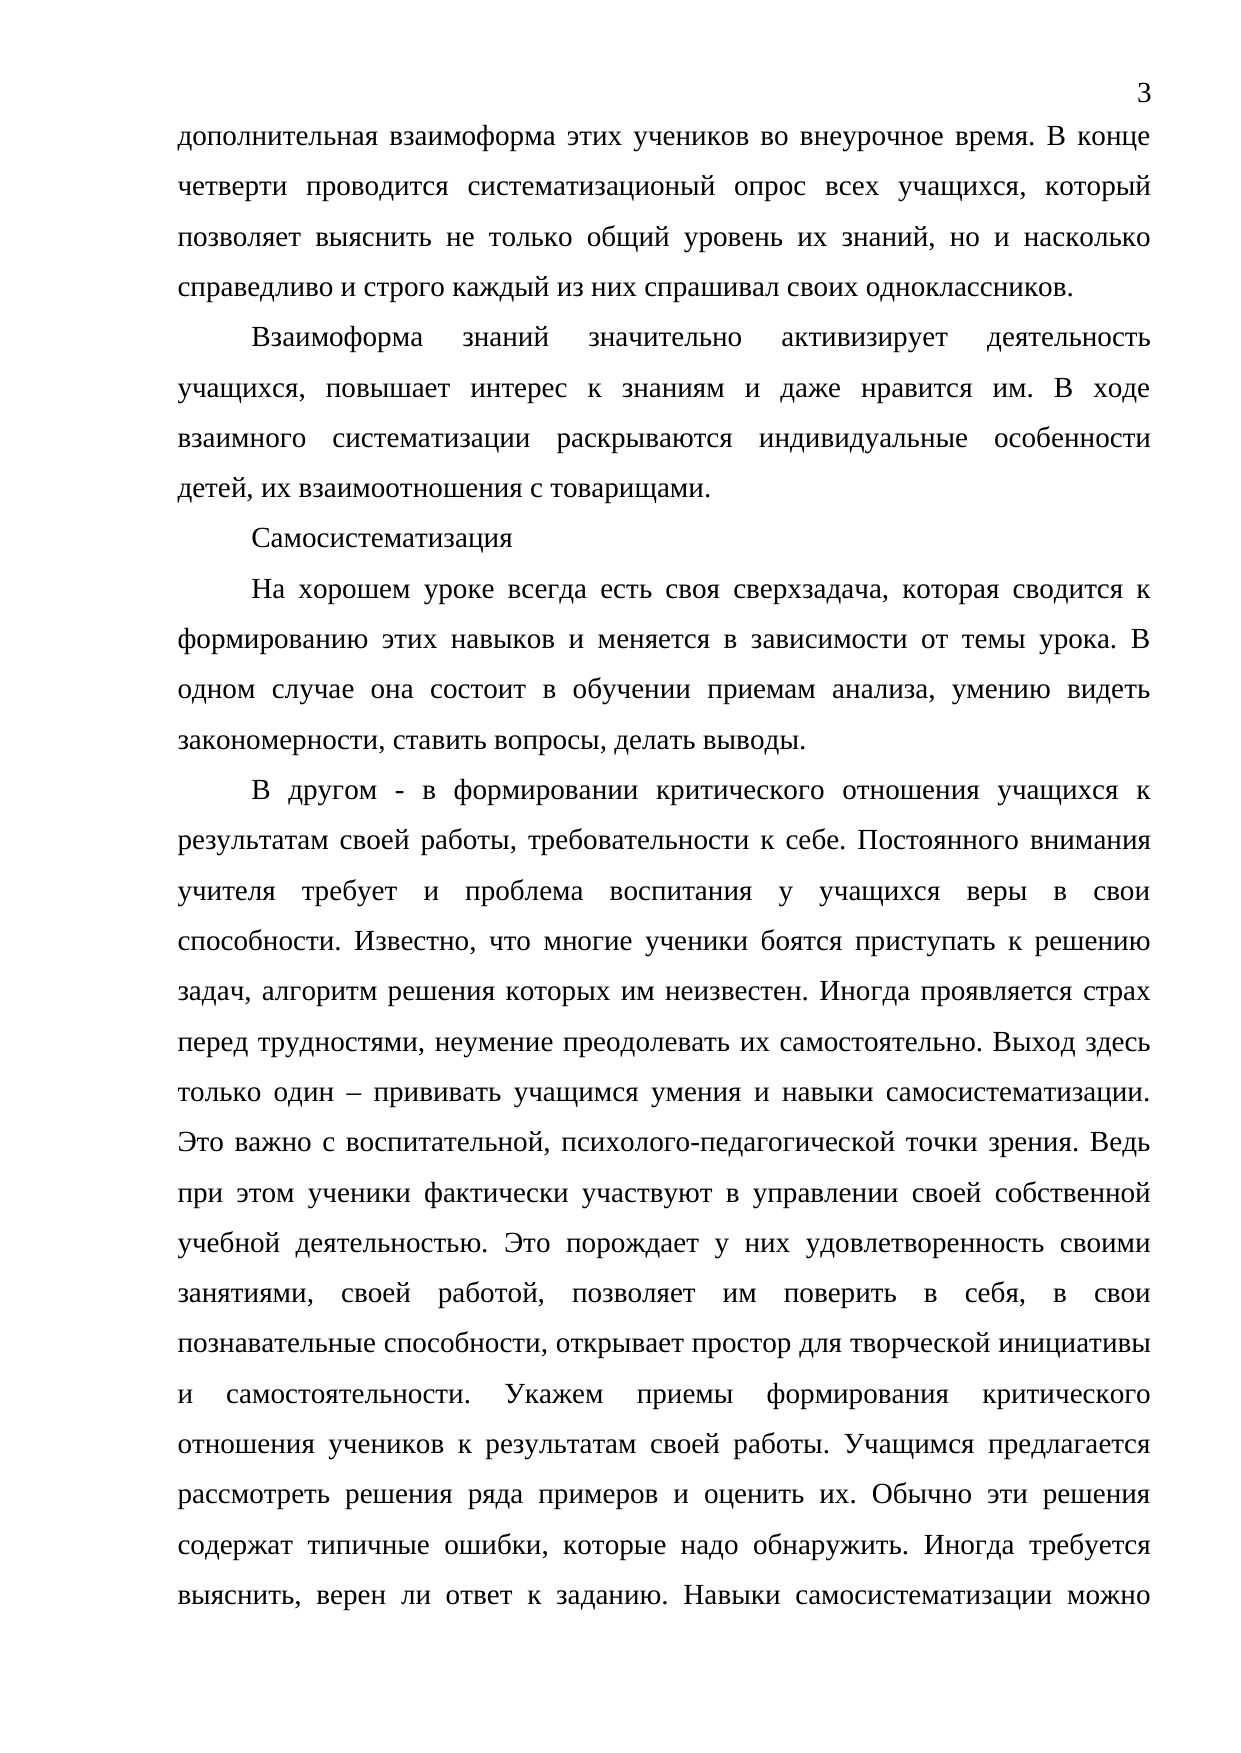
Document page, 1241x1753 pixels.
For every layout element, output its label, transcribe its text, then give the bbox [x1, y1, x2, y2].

text Взаимоформа знаний значительно активизирует деятельность учащихся, повышает интерес к знаниям и даже нравится им. В ходе взаимного систематизации раскрываются индивидуальные особенности детей, их взаимоотношения с товарищами. [177, 319, 1152, 504]
text На хорошем уроке всегда есть своя сверхзадача, которая сводится к формированию этих навыков и меняется в зависимости от темы урока. В одном случае она состоит в обучении приемам анализа, умению видеть закономерности, ставить вопросы, делать выводы. [177, 571, 1152, 755]
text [177, 118, 1152, 303]
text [177, 772, 1152, 1611]
text Самосистематизация [177, 521, 1152, 554]
